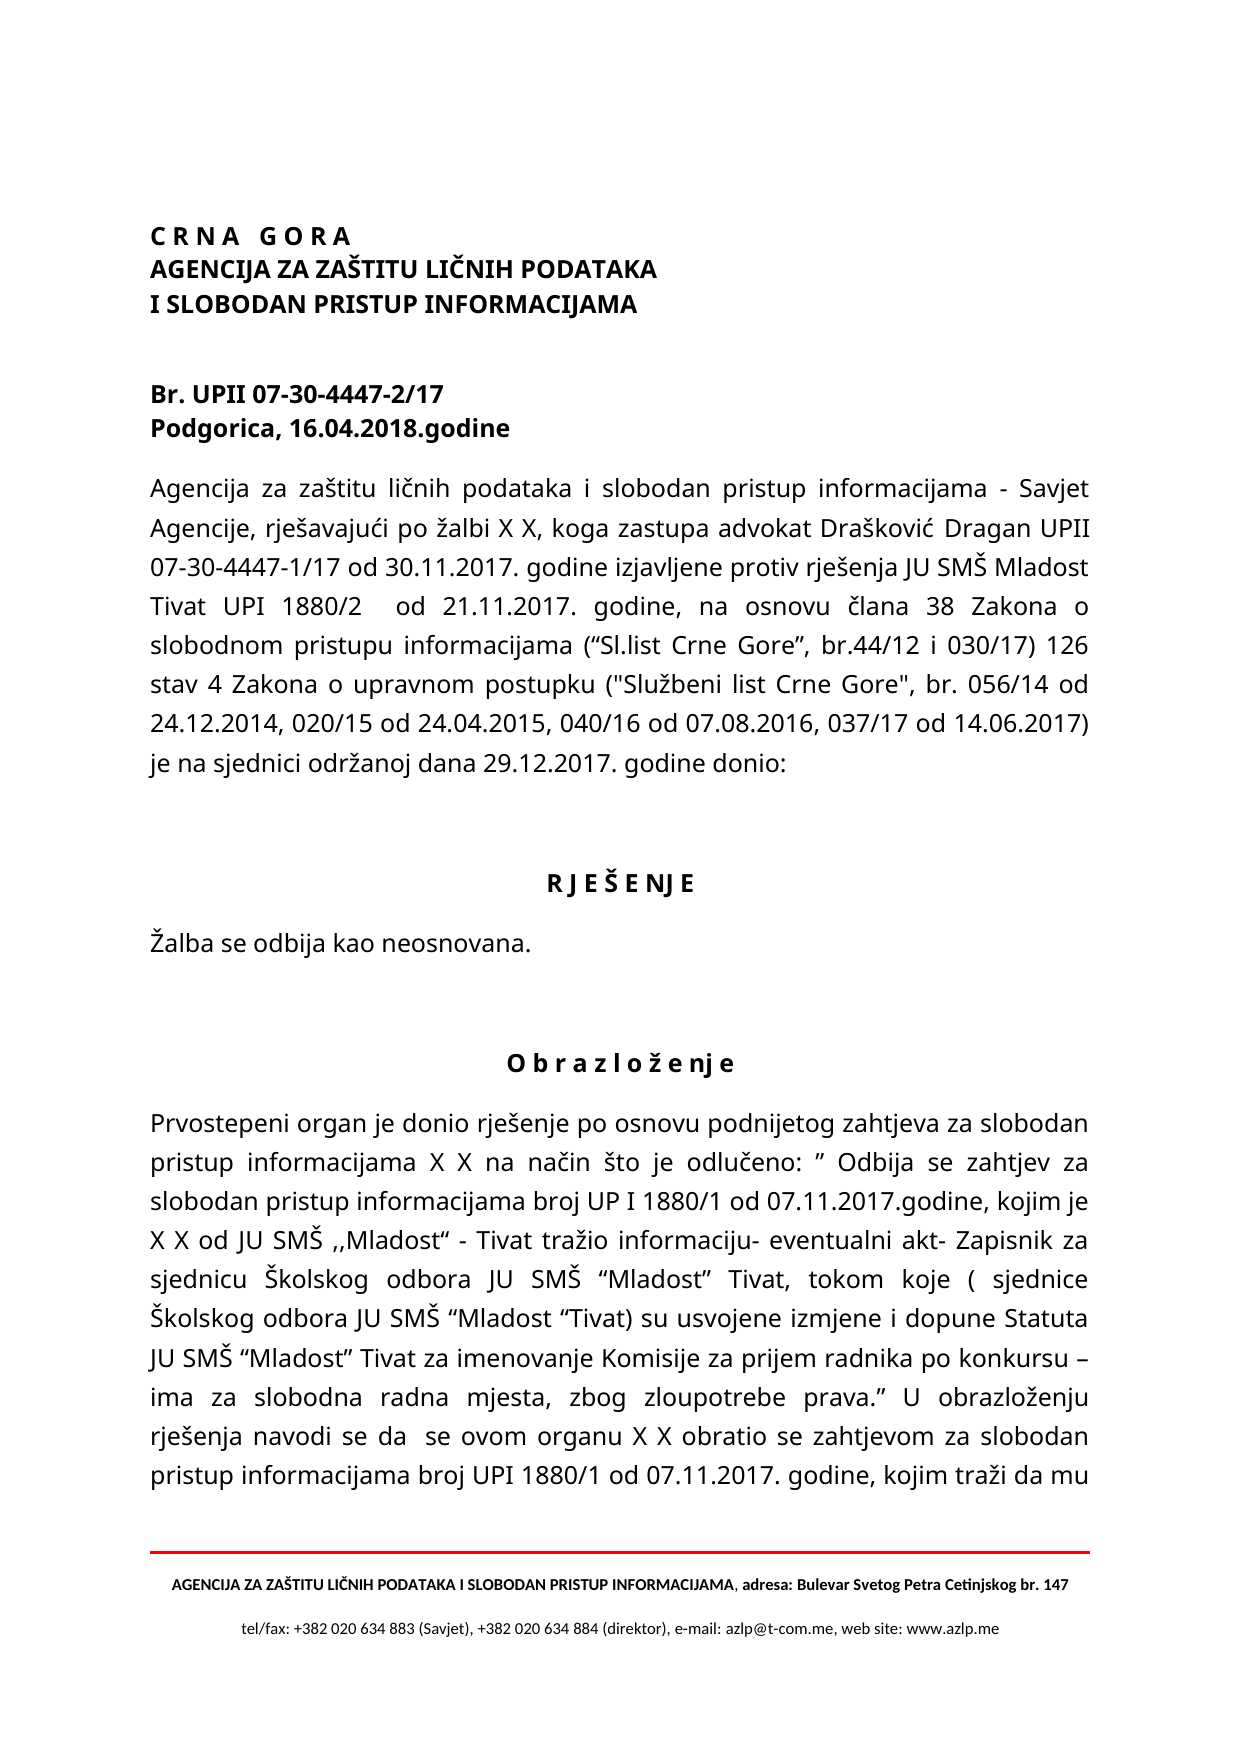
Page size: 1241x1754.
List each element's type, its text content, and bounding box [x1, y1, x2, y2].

text Žalba se odbija kao neosnovana. [150, 925, 1090, 959]
text Agencija za zaštitu ličnih podataka i slobodan pristup informacijama - Savjet Agencije, rješavajući po žalbi X X, koga zastupa advokat Drašković Dragan UPII 07-30-4447-1/17 od 30.11.2017. godine izjavljene protiv rješenja JU SMŠ Mladost Tivat UPI 1880/2 od 21.11.2017. godine, na osnovu člana 38 Zakona o slobodnom pristupu informacijama (“Sl.list Crne Gore”, br.44/12 i 030/17) 126 stav 4 Zakona o upravnom postupku ("Službeni list Crne Gore", br. 056/14 od 24.12.2014, 020/15 od 24.04.2015, 040/16 od 07.08.2016, 037/17 od 14.06.2017) je na sjednici održanoj dana 29.12.2017. godine donio: [150, 471, 1090, 779]
text Br. UPII 07-30-4447-2/17 [150, 377, 1090, 411]
text AGENCIJA ZA ZAŠTITU LIČNIH PODATAKA [150, 252, 1090, 286]
text Podgorica, 16.04.2018.godine [150, 411, 1090, 445]
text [150, 1105, 1090, 1492]
text R J E Š E NJ E [150, 865, 1090, 899]
text O b r a z l o ž e nj e [150, 1045, 1090, 1079]
text C R N A G O R A [150, 218, 1090, 252]
text I SLOBODAN PRISTUP INFORMACIJAMA [150, 286, 1090, 320]
